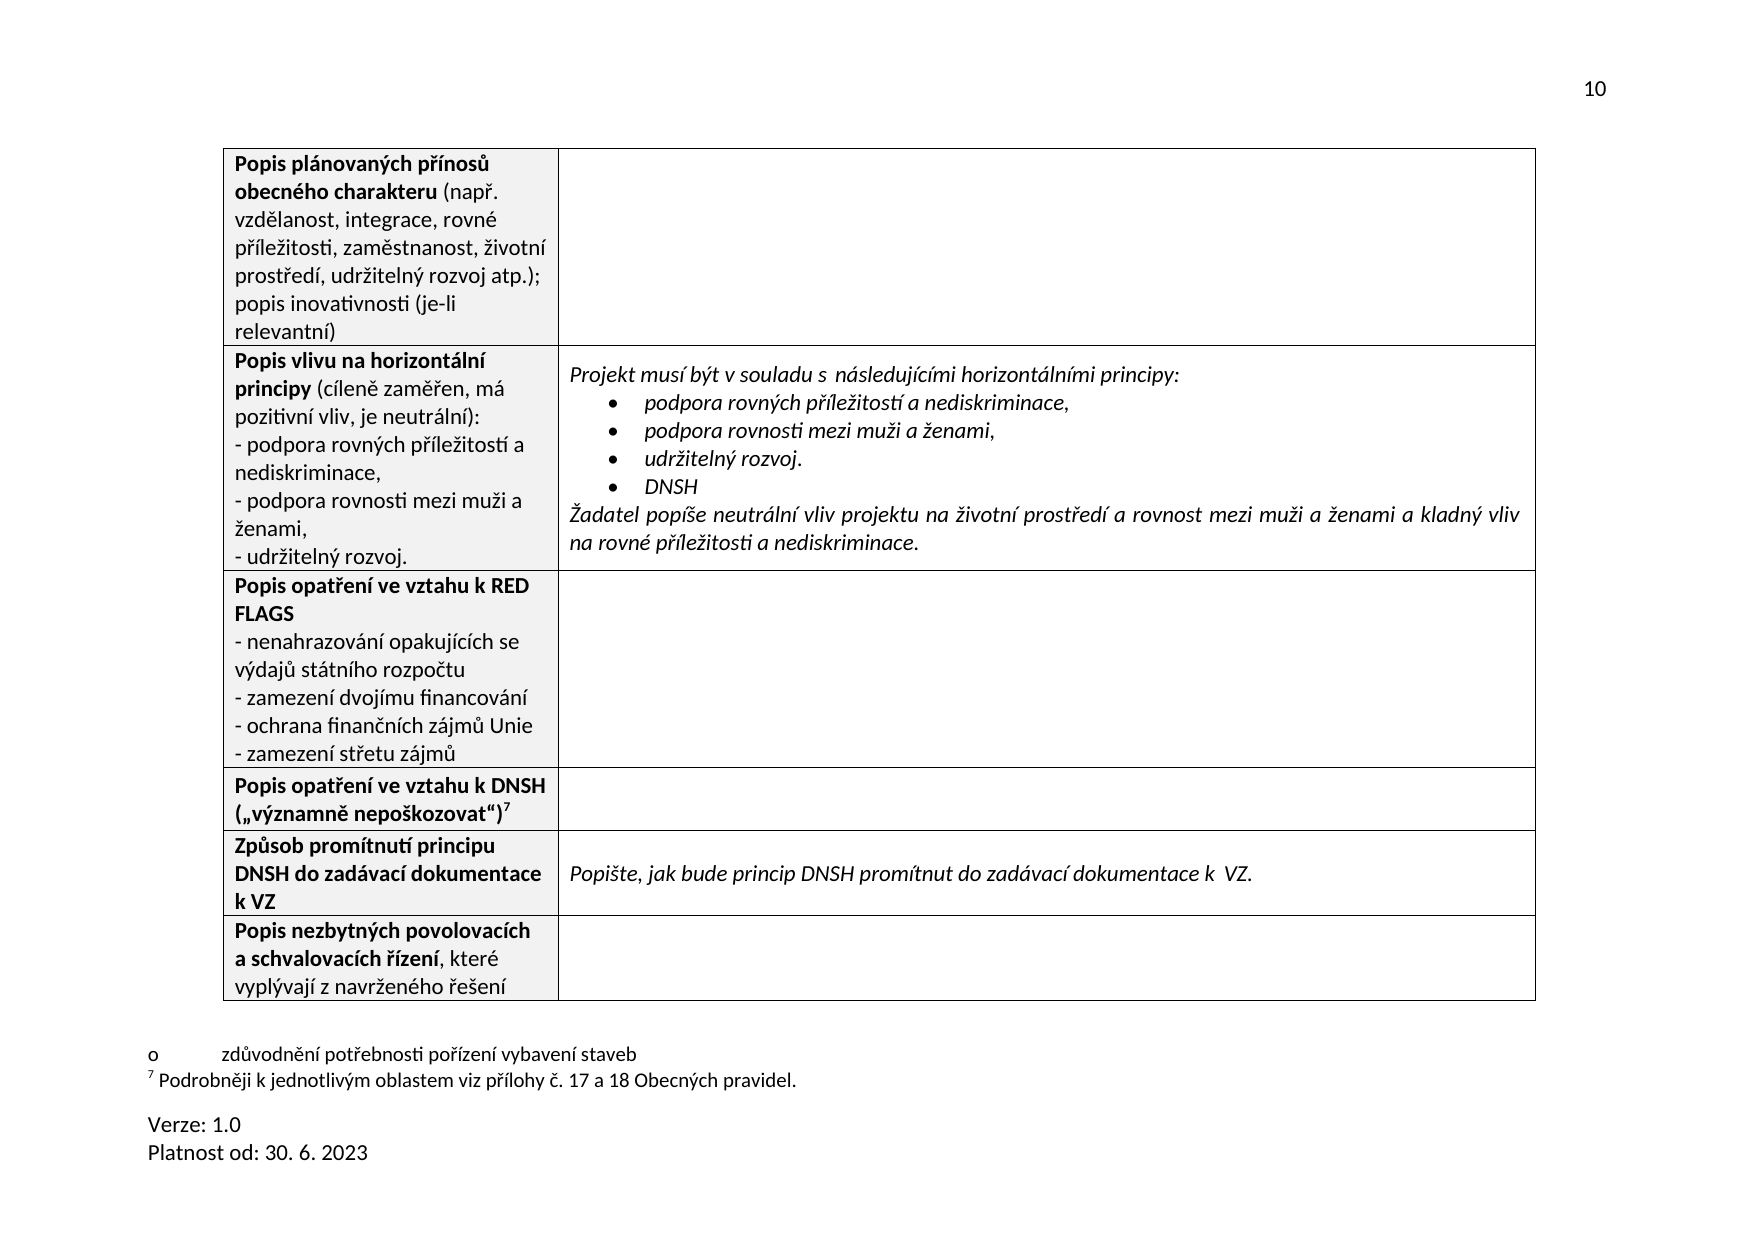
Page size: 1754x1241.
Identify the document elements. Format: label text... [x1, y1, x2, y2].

table_cell [559, 149, 1535, 345]
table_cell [224, 916, 558, 1000]
table_cell [559, 916, 1535, 1000]
table_cell Způsob promítnutí principu DNSH do zadávací dokumentace k VZ [224, 831, 558, 915]
table_cell Popište, jak bude princip DNSH promítnut do zadávací dokumentace k VZ. [559, 831, 1535, 915]
table_cell Popis plánovaných přínosů obecného charakteru (např. vzdělanost, integrace, rovné příležitosti, zaměstnanost, životní prostředí, udržitelný rozvoj atp.); popis inovativnosti (je-li relevantní) [224, 149, 558, 345]
table_cell Popis vlivu na horizontální principy (cíleně zaměřen, má pozitivní vliv, je neutrální): - podpora rovných příležitostí a nediskriminace, - podpora rovnosti mezi muži a ženami, - udržitelný rozvoj. [224, 346, 558, 570]
table_cell Popis opatření ve vztahu k DNSH („významně nepoškozovat“) [224, 768, 558, 830]
table_cell Popis opatření ve vztahu k RED FLAGS - nenahrazování opakujících se výdajů státního rozpočtu - zamezení dvojímu financování - ochrana finančních zájmů Unie - zamezení střetu zájmů [224, 571, 558, 767]
table_cell [559, 571, 1535, 767]
table_cell Projekt musí být v souladu s následujícími horizontálními principy: podpora rovných příležitostí a nediskriminace, podpora rovnosti mezi muži a ženami, udržitelný rozvoj. DNSH Žadatel popíše neutrální vliv projektu na životní prostředí a rovnost mezi muži a ženami a kladný vliv na rovné příležitosti a nediskriminace. [559, 346, 1535, 570]
table_cell [559, 768, 1535, 830]
